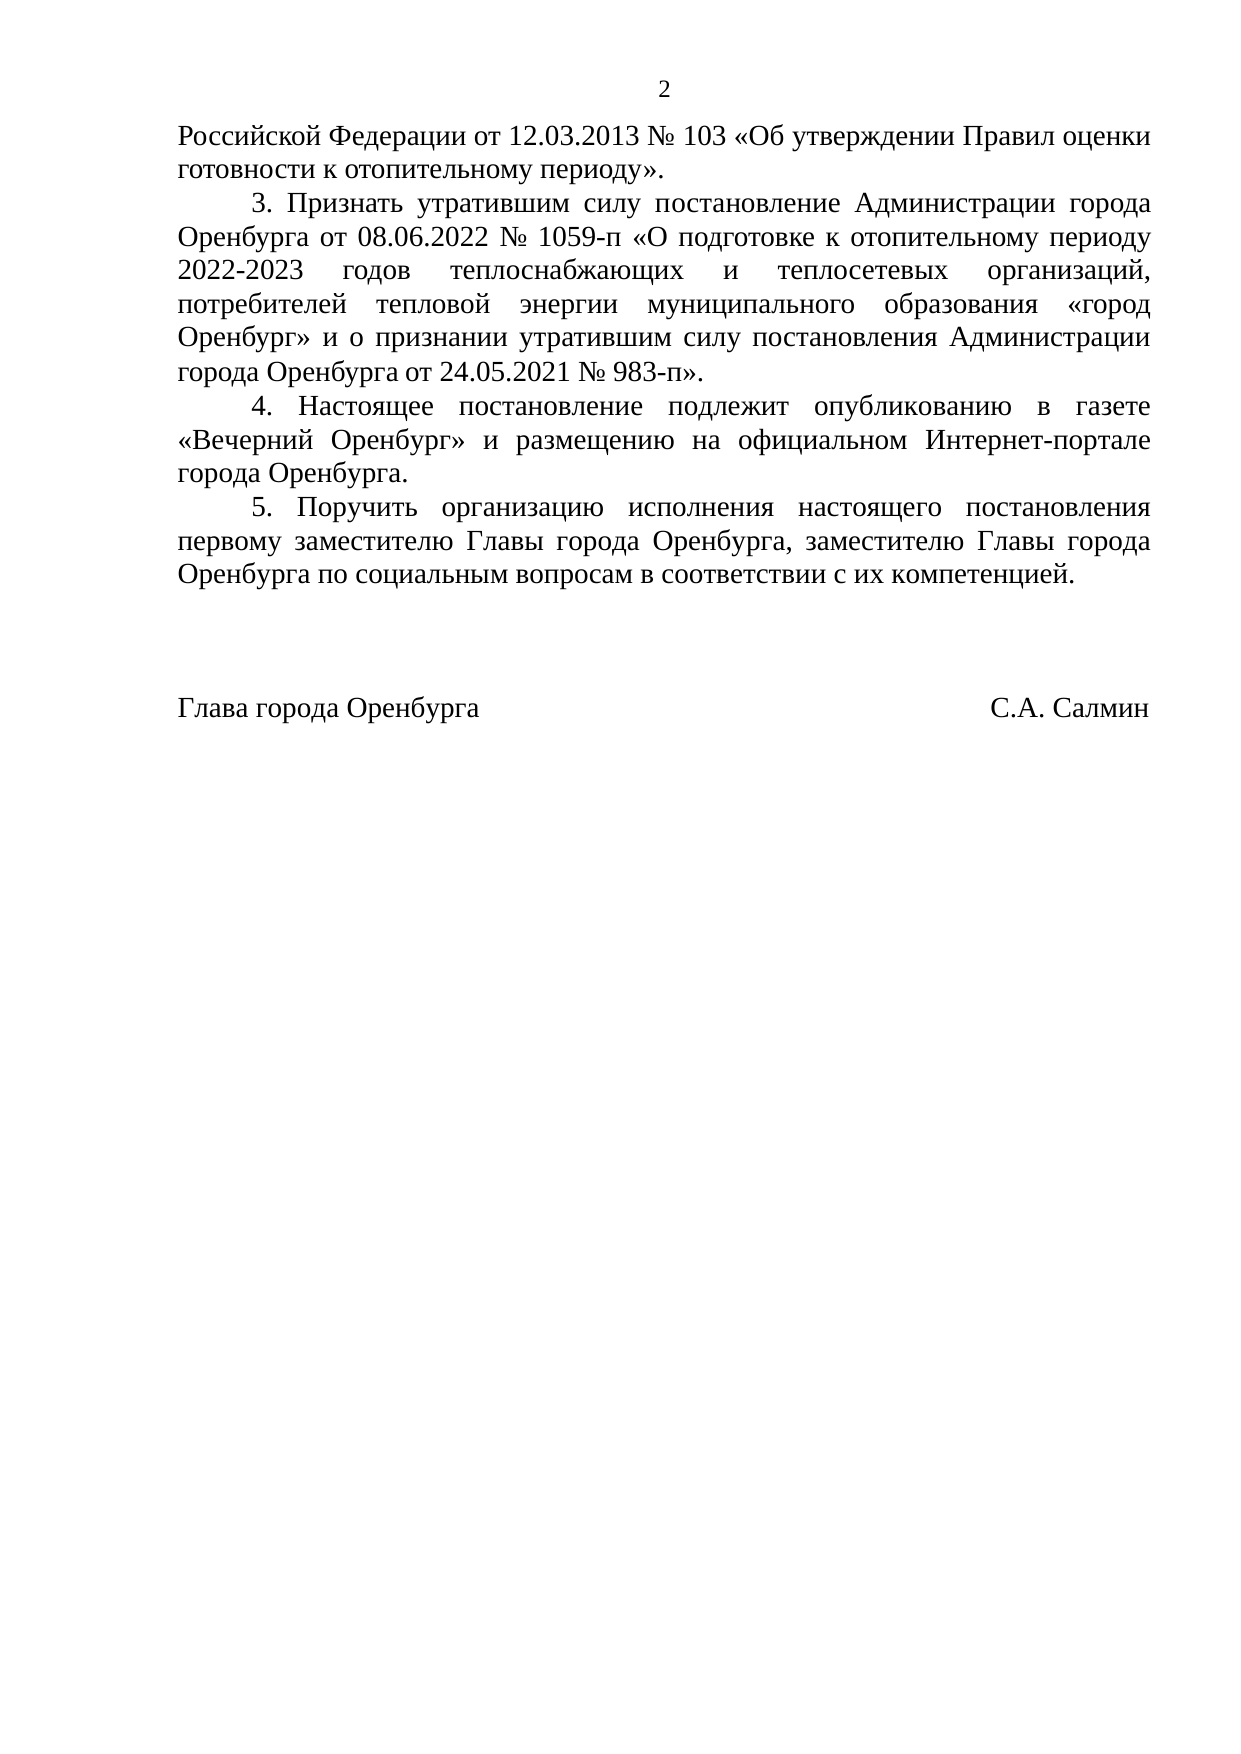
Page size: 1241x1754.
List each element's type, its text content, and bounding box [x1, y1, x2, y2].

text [177, 118, 1152, 185]
text 3. Признать утратившим силу постановление Администрации города Оренбурга от 08.06.2022 № 1059-п «О подготовке к отопительному периоду 2022-2023 годов теплоснабжающих и теплосетевых организаций, потребителей тепловой энергии муниципального образования «город Оренбург» и о признании утратившим силу постановления Администрации города Оренбурга от 24.05.2021 № 983-п». [177, 185, 1152, 388]
text Глава города Оренбурга С.А. Салмин [177, 690, 1152, 724]
text 4. Настоящее постановление подлежит опубликованию в газете «Вечерний Оренбург» и размещению на официальном Интернет-портале города Оренбурга. [177, 388, 1152, 489]
text 5. Поручить организацию исполнения настоящего постановления первому заместителю Главы города Оренбурга, заместителю Главы города Оренбурга по социальным вопросам в соответствии с их компетенцией. [177, 489, 1152, 590]
